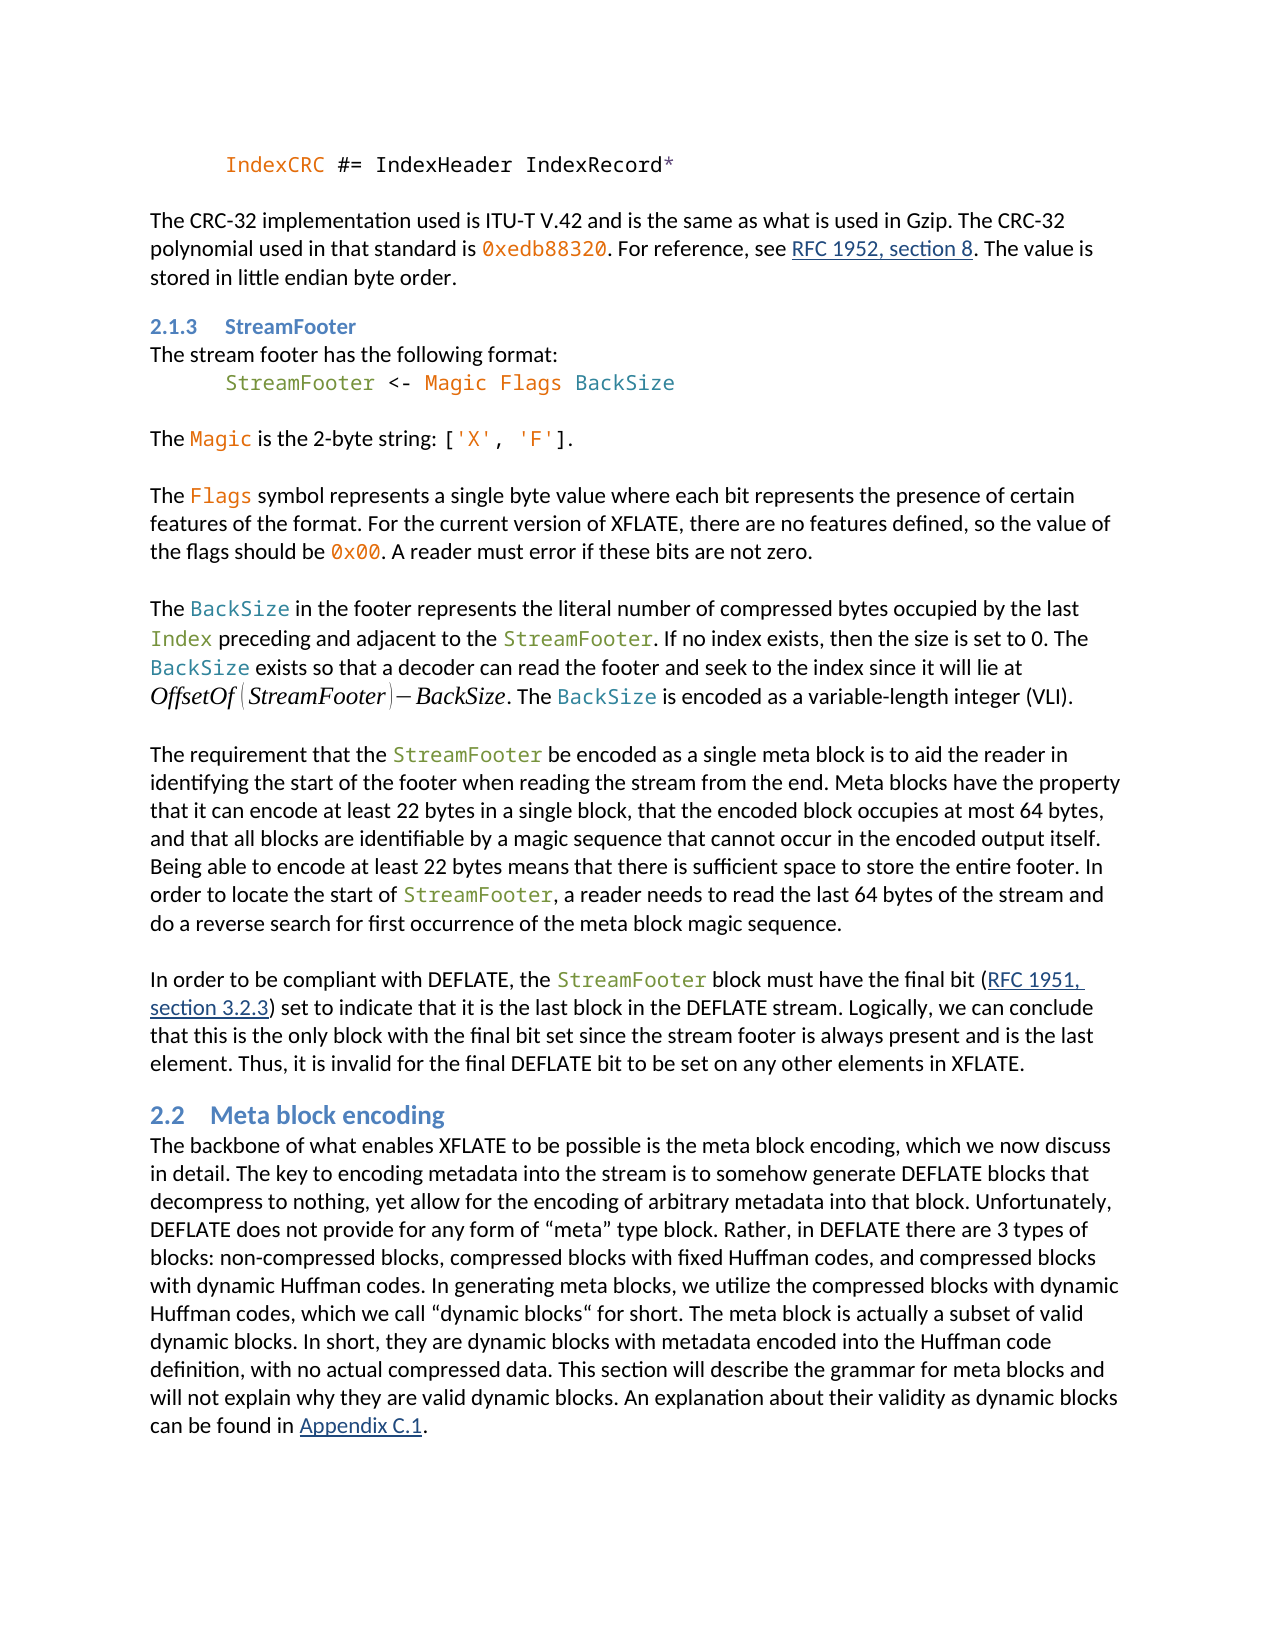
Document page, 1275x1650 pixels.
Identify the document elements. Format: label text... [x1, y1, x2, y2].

subtitle Meta block encoding [150, 1098, 1125, 1131]
text IndexCRC #= IndexHeader IndexRecord* [150, 150, 1125, 178]
text The backbone of what enables XFLATE to be possible is the meta block encoding, which we now discuss in detail. The key to encoding metadata into the stream is to somehow generate DEFLATE blocks that decompress to nothing, yet allow for the encoding of arbitrary metadata into that block. Unfortunately, DEFLATE does not provide for any form of “meta” type block. Rather, in DEFLATE there are 3 types of blocks: non-compressed blocks, compressed blocks with fixed Huffman codes, and compressed blocks with dynamic Huffman codes. In generating meta blocks, we utilize the compressed blocks with dynamic Huffman codes, which we call “dynamic blocks“ for short. The meta block is actually a subset of valid dynamic blocks. In short, they are dynamic blocks with metadata encoded into the Huffman code definition, with no actual compressed data. This section will describe the grammar for meta blocks and will not explain why they are valid dynamic blocks. An explanation about their validity as dynamic blocks can be found in Appendix C.1. [150, 1131, 1125, 1439]
text The Magic is the 2-byte string: ['X', 'F']. [150, 424, 1125, 453]
text The CRC-32 implementation used is ITU-T V.42 and is the same as what is used in Gzip. The CRC-32 polynomial used in that standard is 0xedb88320. For reference, see RFC 1952, section 8. The value is stored in little endian byte order. [150, 206, 1125, 291]
text StreamFooter <- Magic Flags BackSize [150, 368, 1125, 396]
subtitle StreamFooter [150, 312, 1125, 340]
text In order to be compliant with DEFLATE, the StreamFooter block must have the final bit (RFC 1951, section 3.2.3) set to indicate that it is the last block in the DEFLATE stream. Logically, we can conclude that this is the only block with the final bit set since the stream footer is always present and is the last element. Thus, it is invalid for the final DEFLATE bit to be set on any other elements in XFLATE. [150, 965, 1125, 1077]
text The stream footer has the following format: [150, 340, 1125, 368]
text The requirement that the StreamFooter be encoded as a single meta block is to aid the reader in identifying the start of the footer when reading the stream from the end. Meta blocks have the property that it can encode at least 22 bytes in a single block, that the encoded block occupies at most 64 bytes, and that all blocks are identifiable by a magic sequence that cannot occur in the encoded output itself. Being able to encode at least 22 bytes means that there is sufficient space to store the entire footer. In order to locate the start of StreamFooter, a reader needs to read the last 64 bytes of the stream and do a reverse search for first occurrence of the meta block magic sequence. [150, 740, 1125, 937]
text The BackSize in the footer represents the literal number of compressed bytes occupied by the last Index preceding and adjacent to the StreamFooter. If no index exists, then the size is set to 0. The BackSize exists so that a decoder can read the footer and seek to the index since it will lie at . The BackSize is encoded as a variable-length integer (VLI). [150, 594, 1125, 712]
text The Flags symbol represents a single byte value where each bit represents the presence of certain features of the format. For the current version of XFLATE, there are no features defined, so the value of the flags should be 0x00. A reader must error if these bits are not zero. [150, 481, 1125, 566]
